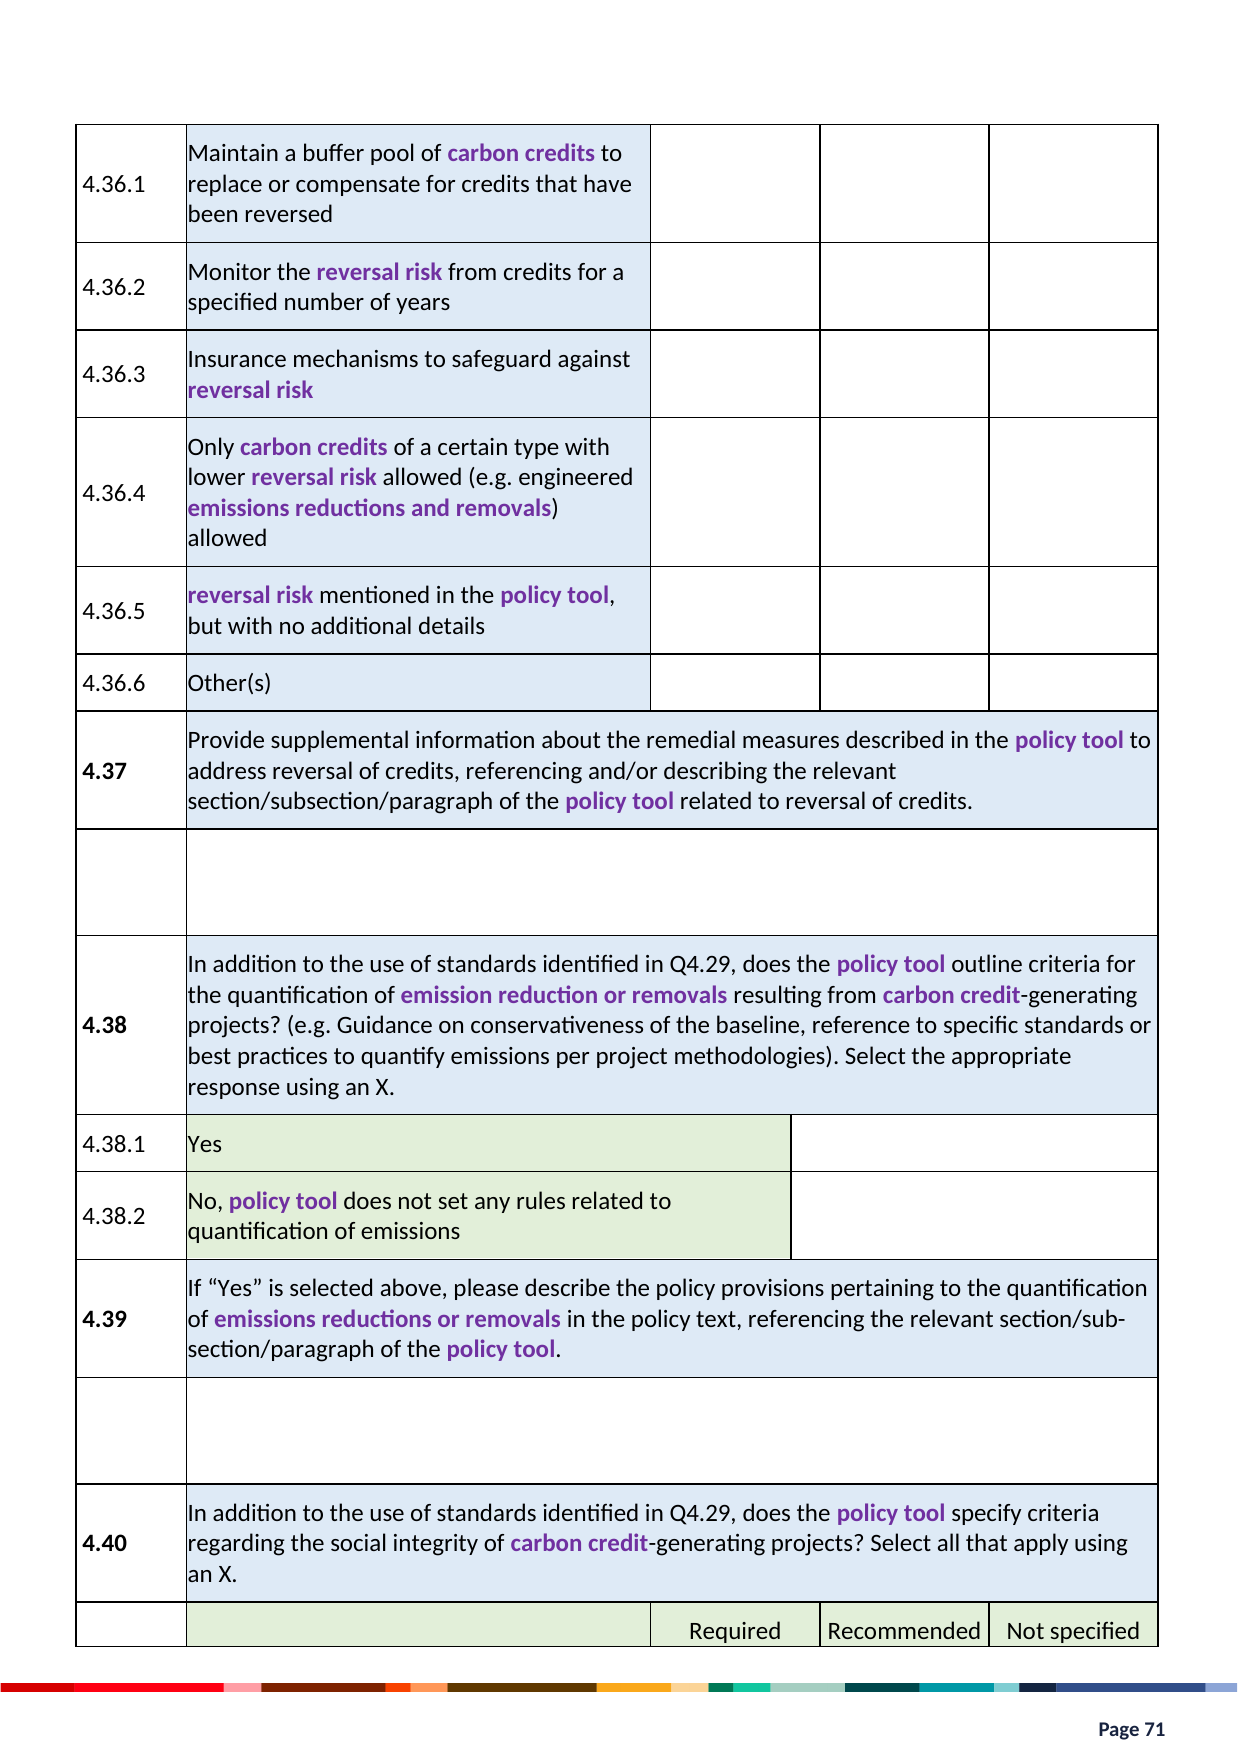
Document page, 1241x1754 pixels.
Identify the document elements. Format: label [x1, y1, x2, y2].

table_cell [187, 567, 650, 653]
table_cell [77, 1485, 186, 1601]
picture [0, 1683, 1236, 1692]
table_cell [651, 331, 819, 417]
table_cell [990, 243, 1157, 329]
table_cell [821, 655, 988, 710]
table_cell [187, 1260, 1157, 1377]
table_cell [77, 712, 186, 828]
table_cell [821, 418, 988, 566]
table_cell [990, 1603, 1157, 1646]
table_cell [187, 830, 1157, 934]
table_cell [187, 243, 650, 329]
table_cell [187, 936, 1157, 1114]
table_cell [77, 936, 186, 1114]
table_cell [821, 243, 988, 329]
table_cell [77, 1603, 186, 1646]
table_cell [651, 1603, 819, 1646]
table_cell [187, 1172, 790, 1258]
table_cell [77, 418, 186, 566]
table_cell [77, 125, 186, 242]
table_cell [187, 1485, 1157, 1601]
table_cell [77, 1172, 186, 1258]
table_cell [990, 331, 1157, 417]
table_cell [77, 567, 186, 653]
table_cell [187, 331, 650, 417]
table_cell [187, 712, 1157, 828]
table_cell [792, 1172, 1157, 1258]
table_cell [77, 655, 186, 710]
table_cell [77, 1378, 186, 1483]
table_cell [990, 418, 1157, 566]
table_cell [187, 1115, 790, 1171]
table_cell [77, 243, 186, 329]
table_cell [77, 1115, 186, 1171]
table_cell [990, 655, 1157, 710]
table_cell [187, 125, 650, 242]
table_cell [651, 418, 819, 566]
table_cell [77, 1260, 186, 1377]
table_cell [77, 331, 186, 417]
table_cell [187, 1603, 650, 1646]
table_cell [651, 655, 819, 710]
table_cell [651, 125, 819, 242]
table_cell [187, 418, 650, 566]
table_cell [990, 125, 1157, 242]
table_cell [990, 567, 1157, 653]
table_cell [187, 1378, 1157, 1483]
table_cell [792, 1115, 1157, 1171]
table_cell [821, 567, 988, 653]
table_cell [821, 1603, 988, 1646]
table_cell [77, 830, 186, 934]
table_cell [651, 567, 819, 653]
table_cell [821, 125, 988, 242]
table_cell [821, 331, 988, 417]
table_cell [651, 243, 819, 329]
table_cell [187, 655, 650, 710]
